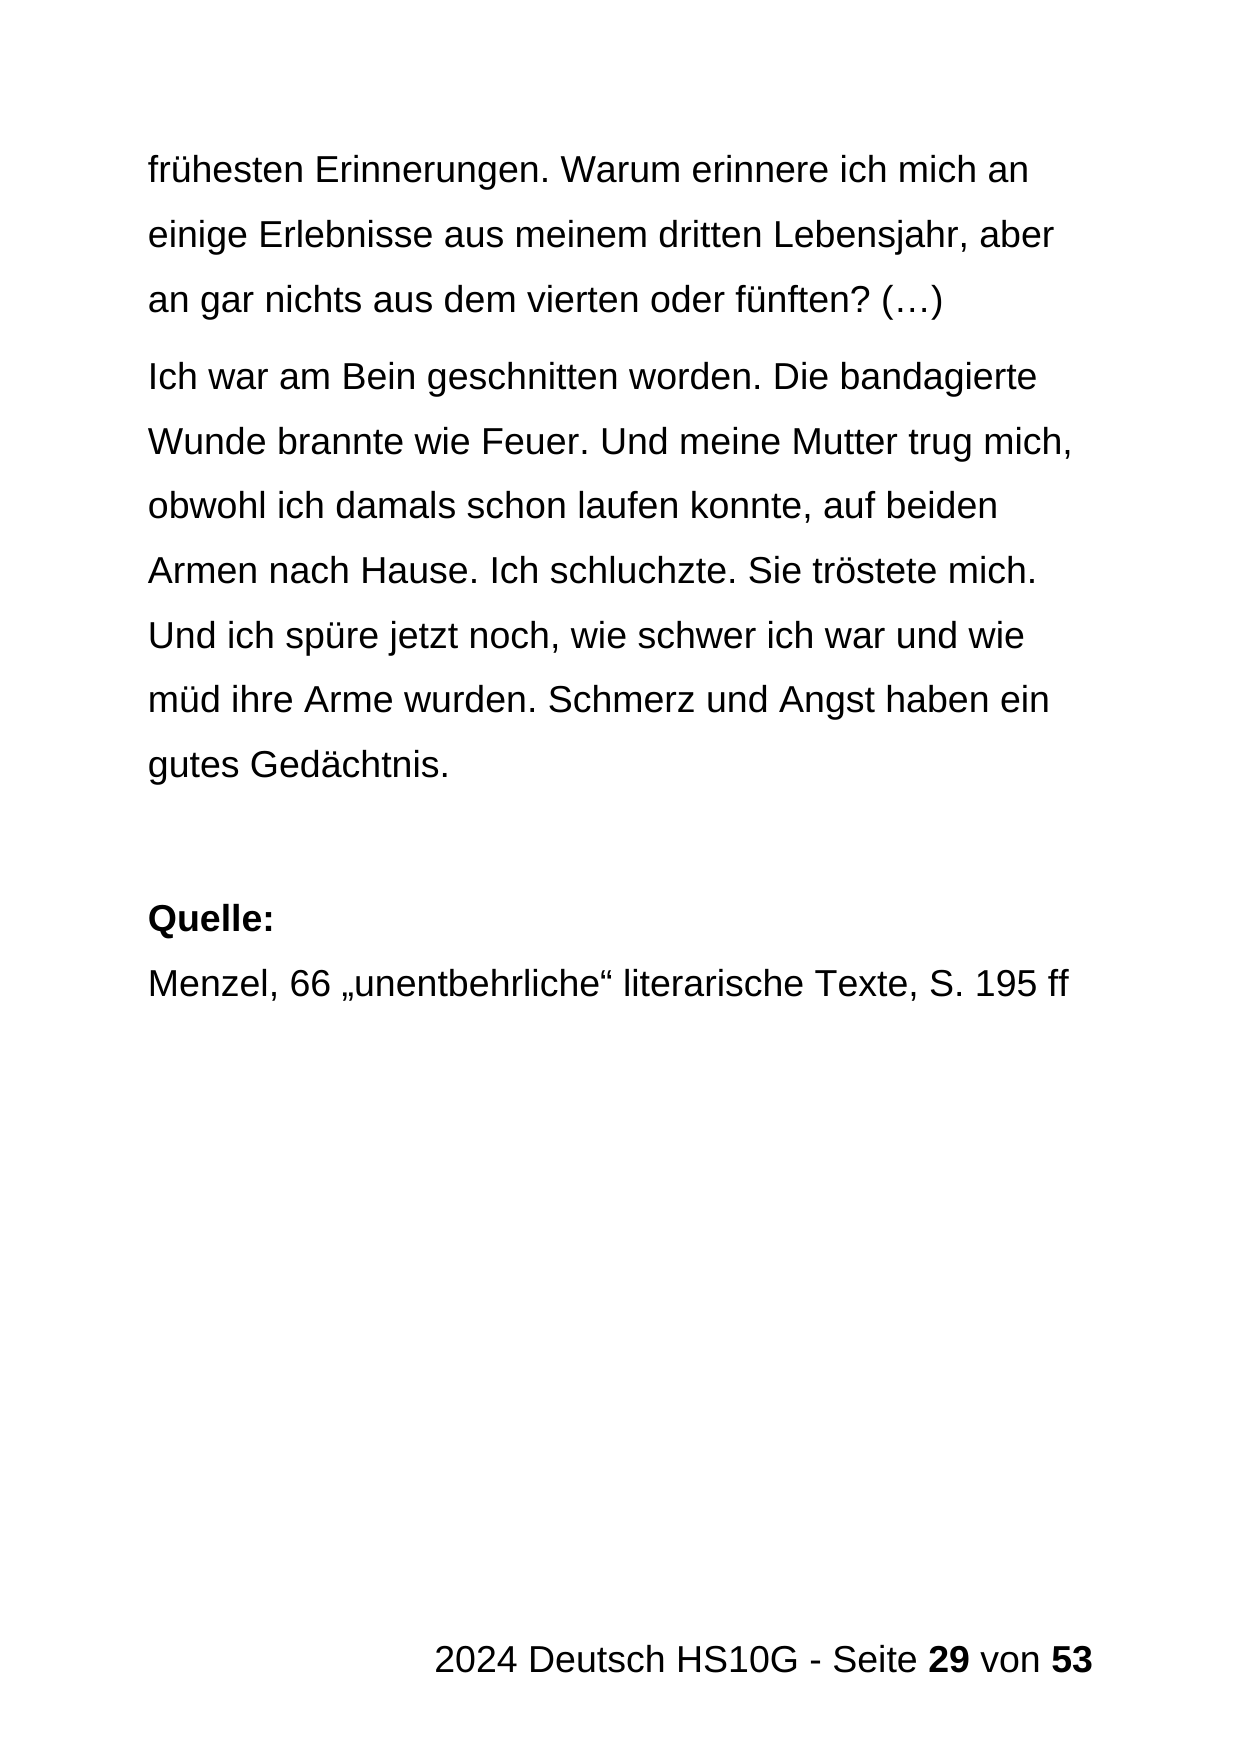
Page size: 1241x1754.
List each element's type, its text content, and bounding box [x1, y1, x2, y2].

text Quelle: Menzel, 66 „unentbehrliche“ literarische Texte, S. 195 ff [148, 897, 1093, 1004]
text Ich war am Bein geschnitten worden. Die bandagierte Wunde brannte wie Feuer. Und meine Mutter trug mich, obwohl ich damals schon laufen konnte, auf beiden Armen nach Hause. Ich schluchzte. Sie tröstete mich. Und ich spüre jetzt noch, wie schwer ich war und wie müd ihre Arme wurden. Schmerz und Angst haben ein gutes Gedächtnis. [148, 354, 1093, 785]
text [148, 148, 1093, 320]
